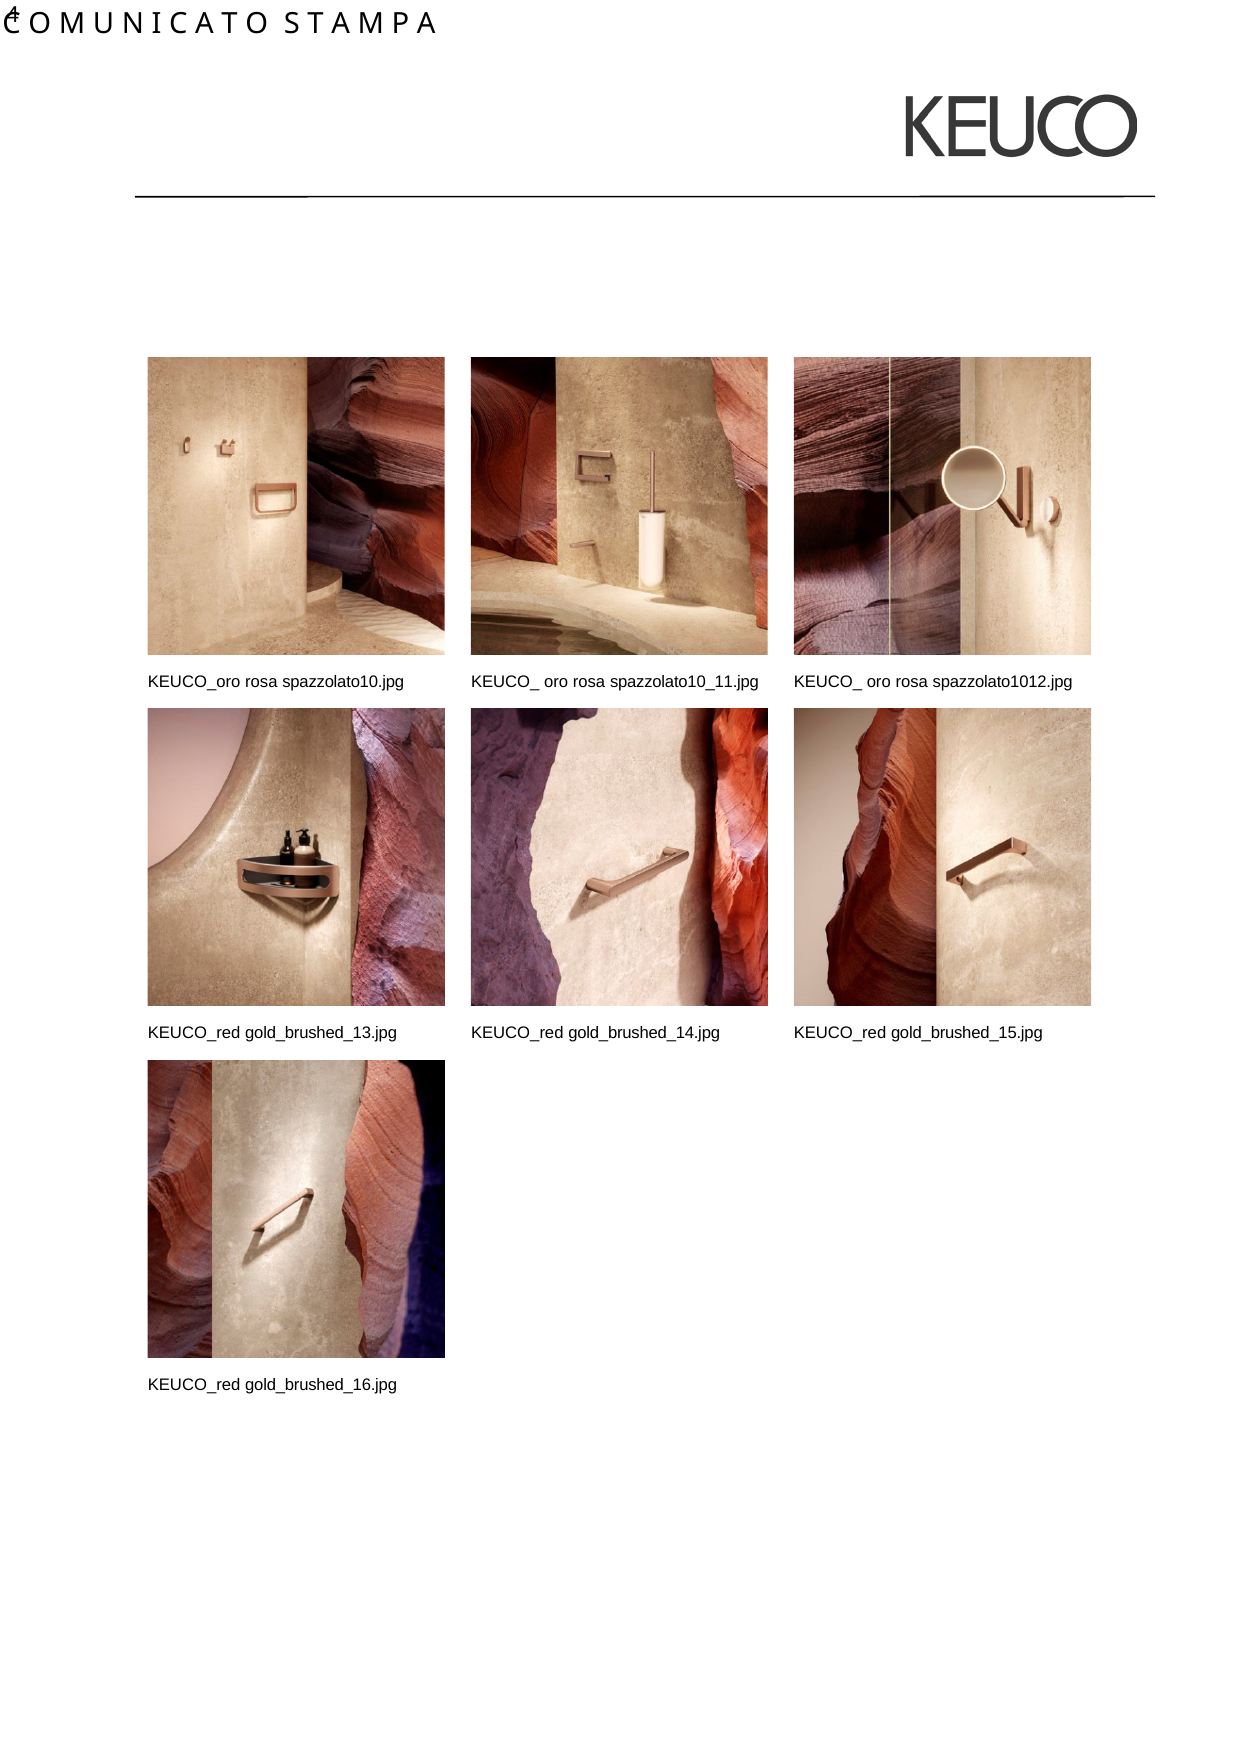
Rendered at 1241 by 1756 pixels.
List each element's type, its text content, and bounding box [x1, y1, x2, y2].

picture [470, 357, 768, 655]
picture [905, 93, 1138, 158]
picture [470, 708, 768, 723]
text KEUCO_oro rosa spazzolato10.jpg KEUCO_ oro rosa spazzolato10_11.jpg KEUCO_ oro rosa spazzolato1012.jpg [148, 672, 1153, 691]
picture [793, 357, 1091, 655]
picture [147, 708, 445, 1006]
picture [793, 708, 1092, 723]
picture [147, 357, 445, 655]
picture [147, 1060, 445, 1358]
